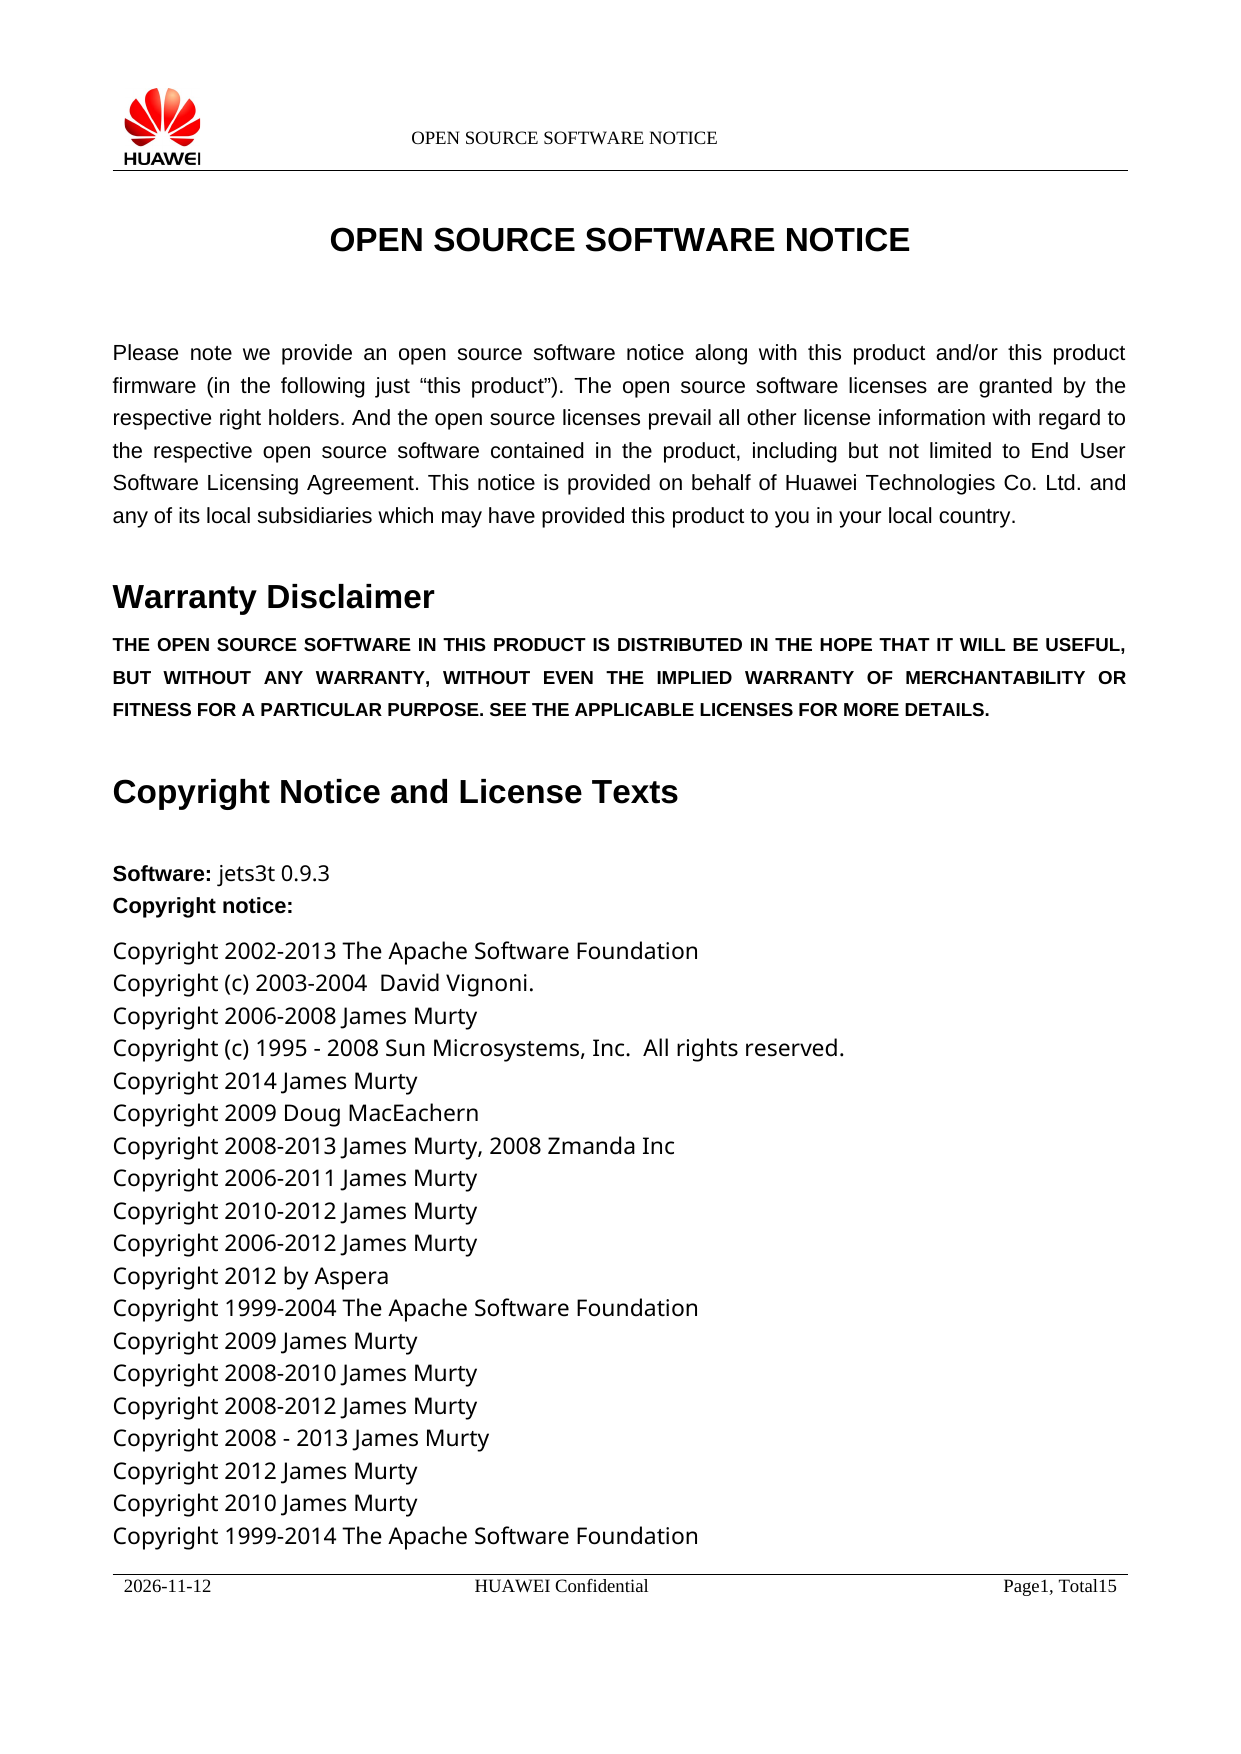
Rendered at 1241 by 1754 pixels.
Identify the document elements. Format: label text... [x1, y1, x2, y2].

picture [124, 88, 201, 165]
text The open source software in this product is distributed in the hope that it will be useful, but WITHOUT ANY WARRANTY, without even the implied warranty of MERCHANTABILITY or FITNESS FOR A PARTICULAR PURPOSE. See the applicable licenses for more details. [112, 629, 1128, 726]
text OPEN SOURCE SOFTWARE NOTICE [112, 206, 1128, 271]
title Software: jets3t 0.9.3 [112, 856, 1128, 889]
text Copyright Notice and License Texts [112, 759, 1128, 824]
text Please note we provide an open source software notice along with this product and/or this product firmware (in the following just “this product”). The open source software licenses are granted by the respective right holders. And the open source licenses prevail all other license information with regard to the respective open source software contained in the product, including but not limited to End User Software Licensing Agreement. This notice is provided on behalf of Huawei Technologies Co. Ltd. and any of its local subsidiaries which may have provided this product to you in your local country. [112, 336, 1128, 531]
text Warranty Disclaimer [112, 564, 1128, 629]
text Copyright notice: [112, 889, 1128, 921]
